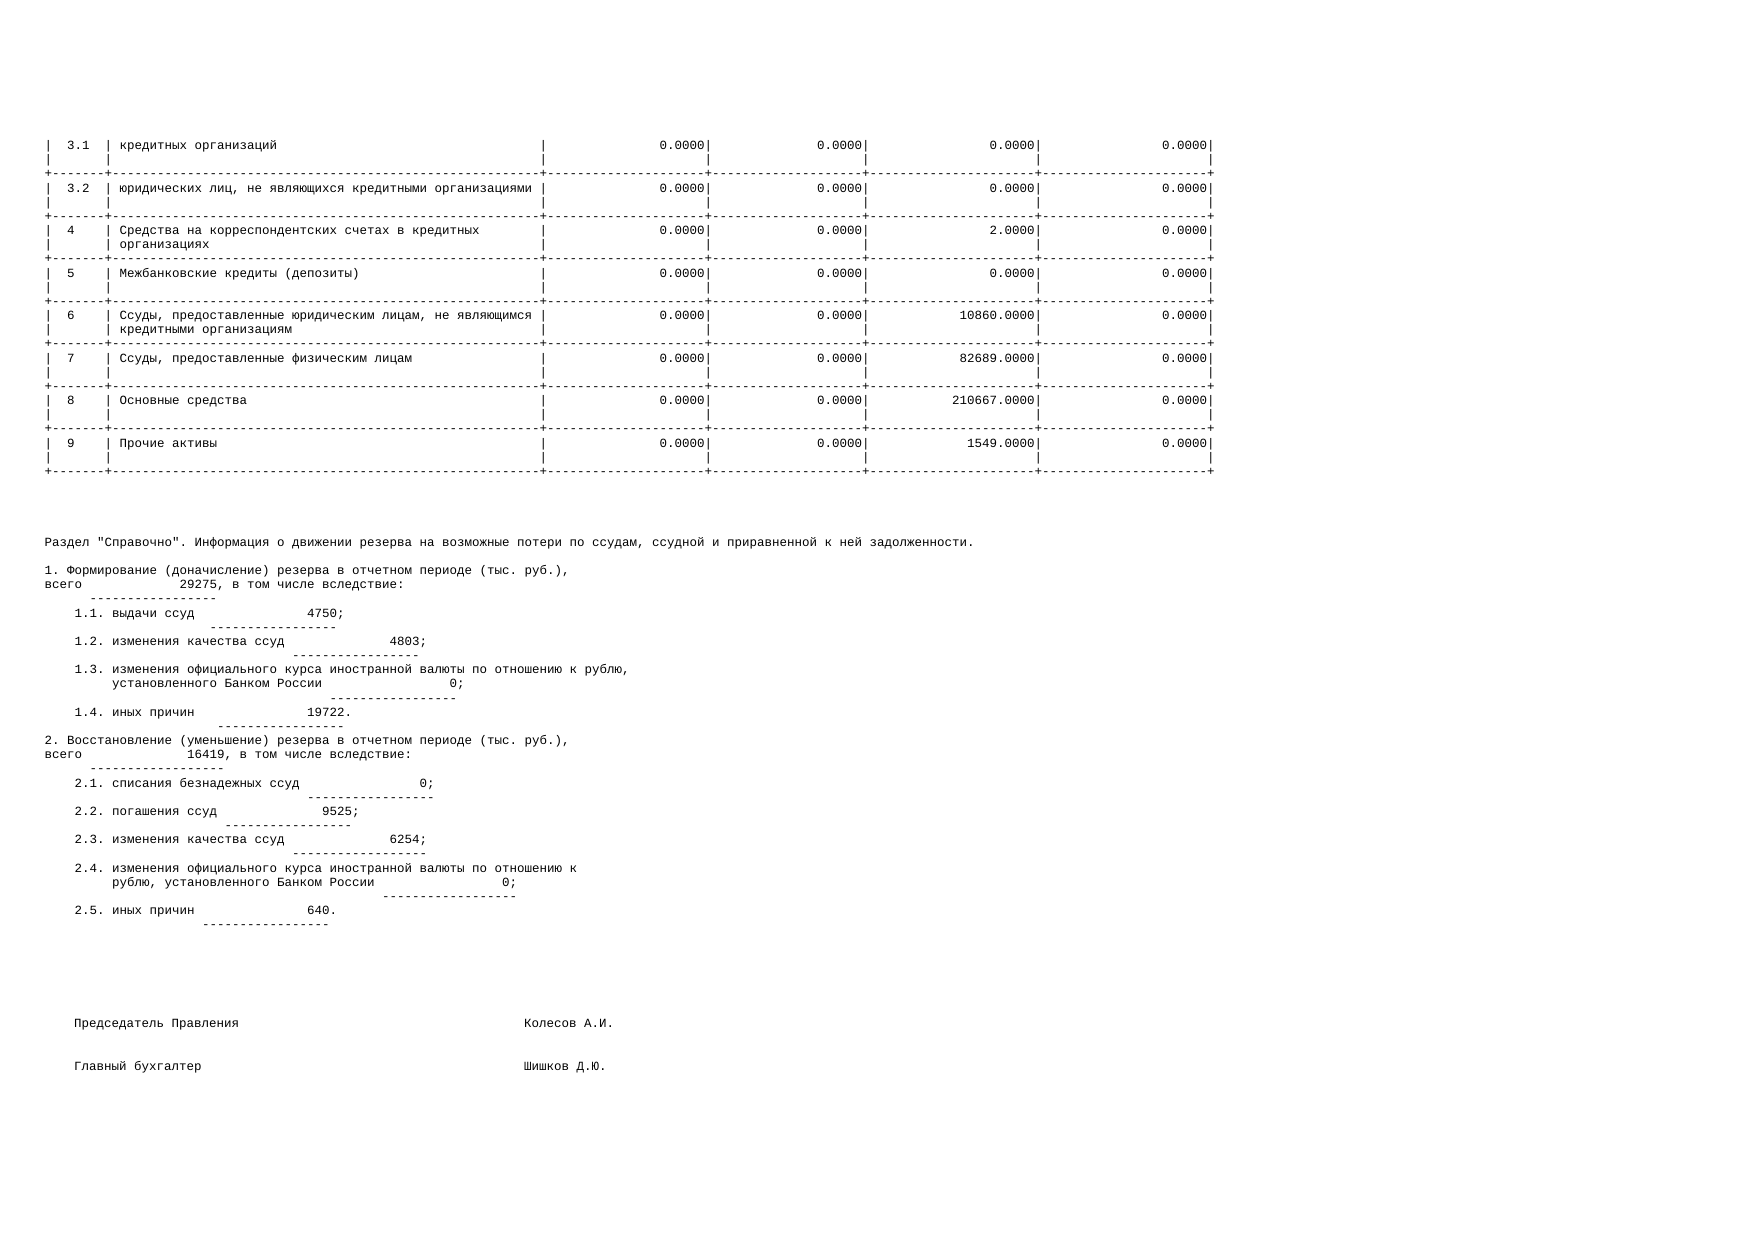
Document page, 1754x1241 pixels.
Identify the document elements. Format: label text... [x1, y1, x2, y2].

text рублю, установленного Банком России 0; [44, 876, 1728, 890]
text ----------------- [44, 918, 1728, 932]
text | | | | | | | [44, 153, 1728, 167]
text Раздел "Справочно". Информация о движении резерва на возможные потери по ссудам, ссудной и приравненной к ней задолженности. [44, 536, 1728, 550]
text установленного Банком России 0; [44, 677, 1728, 692]
text | | | | | | | [44, 451, 1728, 465]
text ------------------ [44, 847, 1728, 862]
text ------------------ [44, 890, 1728, 904]
text 2.5. иных причин 640. [44, 904, 1728, 918]
text | | | | | | | [44, 366, 1728, 380]
text | 3.2 | юридических лиц, не являющихся кредитными организациями | 0.0000| 0.0000| 0.0000| 0.0000| [44, 182, 1728, 196]
text | | кредитными организациям | | | | | [44, 323, 1728, 337]
text | | | | | | | [44, 281, 1728, 295]
text Председатель Правления Колесов А.И. [44, 1017, 1728, 1032]
text 1.1. выдачи ссуд 4750; [44, 607, 1728, 621]
text | 5 | Межбанковские кредиты (депозиты) | 0.0000| 0.0000| 0.0000| 0.0000| [44, 267, 1728, 281]
text | | | | | | | [44, 408, 1728, 422]
text 1.4. иных причин 19722. [44, 706, 1728, 720]
text ----------------- [44, 720, 1728, 734]
text ----------------- [44, 819, 1728, 833]
text ----------------- [44, 649, 1728, 663]
text всего 16419, в том числе вследствие: [44, 748, 1728, 762]
text 2.2. погашения ссуд 9525; [44, 805, 1728, 819]
text 1.3. изменения официального курса иностранной валюты по отношению к рублю, [44, 663, 1728, 677]
text ----------------- [44, 621, 1728, 635]
text 2.4. изменения официального курса иностранной валюты по отношению к [44, 862, 1728, 876]
text 2.1. списания безнадежных ссуд 0; [44, 777, 1728, 791]
text | 9 | Прочие активы | 0.0000| 0.0000| 1549.0000| 0.0000| [44, 437, 1728, 451]
text ----------------- [44, 692, 1728, 706]
text | | | | | | | [44, 196, 1728, 210]
text | 7 | Ссуды, предоставленные физическим лицам | 0.0000| 0.0000| 82689.0000| 0.0000| [44, 352, 1728, 366]
text ------------------ [44, 762, 1728, 777]
text Главный бухгалтер Шишков Д.Ю. [44, 1060, 1728, 1074]
text | 6 | Ссуды, предоставленные юридическим лицам, не являющимся | 0.0000| 0.0000| 10860.0000| 0.0000| [44, 309, 1728, 323]
text 1.2. изменения качества ссуд 4803; [44, 635, 1728, 649]
text всего 29275, в том числе вследствие: [44, 578, 1728, 592]
text ----------------- [44, 791, 1728, 805]
text 2.3. изменения качества ссуд 6254; [44, 833, 1728, 847]
text | 4 | Средства на корреспондентских счетах в кредитных | 0.0000| 0.0000| 2.0000| 0.0000| [44, 224, 1728, 238]
text | | организациях | | | | | [44, 238, 1728, 252]
text 2. Восстановление (уменьшение) резерва в отчетном периоде (тыс. руб.), [44, 734, 1728, 748]
text 1. Формирование (доначисление) резерва в отчетном периоде (тыс. руб.), [44, 564, 1728, 578]
text | 8 | Основные средства | 0.0000| 0.0000| 210667.0000| 0.0000| [44, 394, 1728, 408]
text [44, 167, 1728, 182]
text ----------------- [44, 592, 1728, 607]
text | 3.1 | кредитных организаций | 0.0000| 0.0000| 0.0000| 0.0000| [44, 139, 1728, 153]
